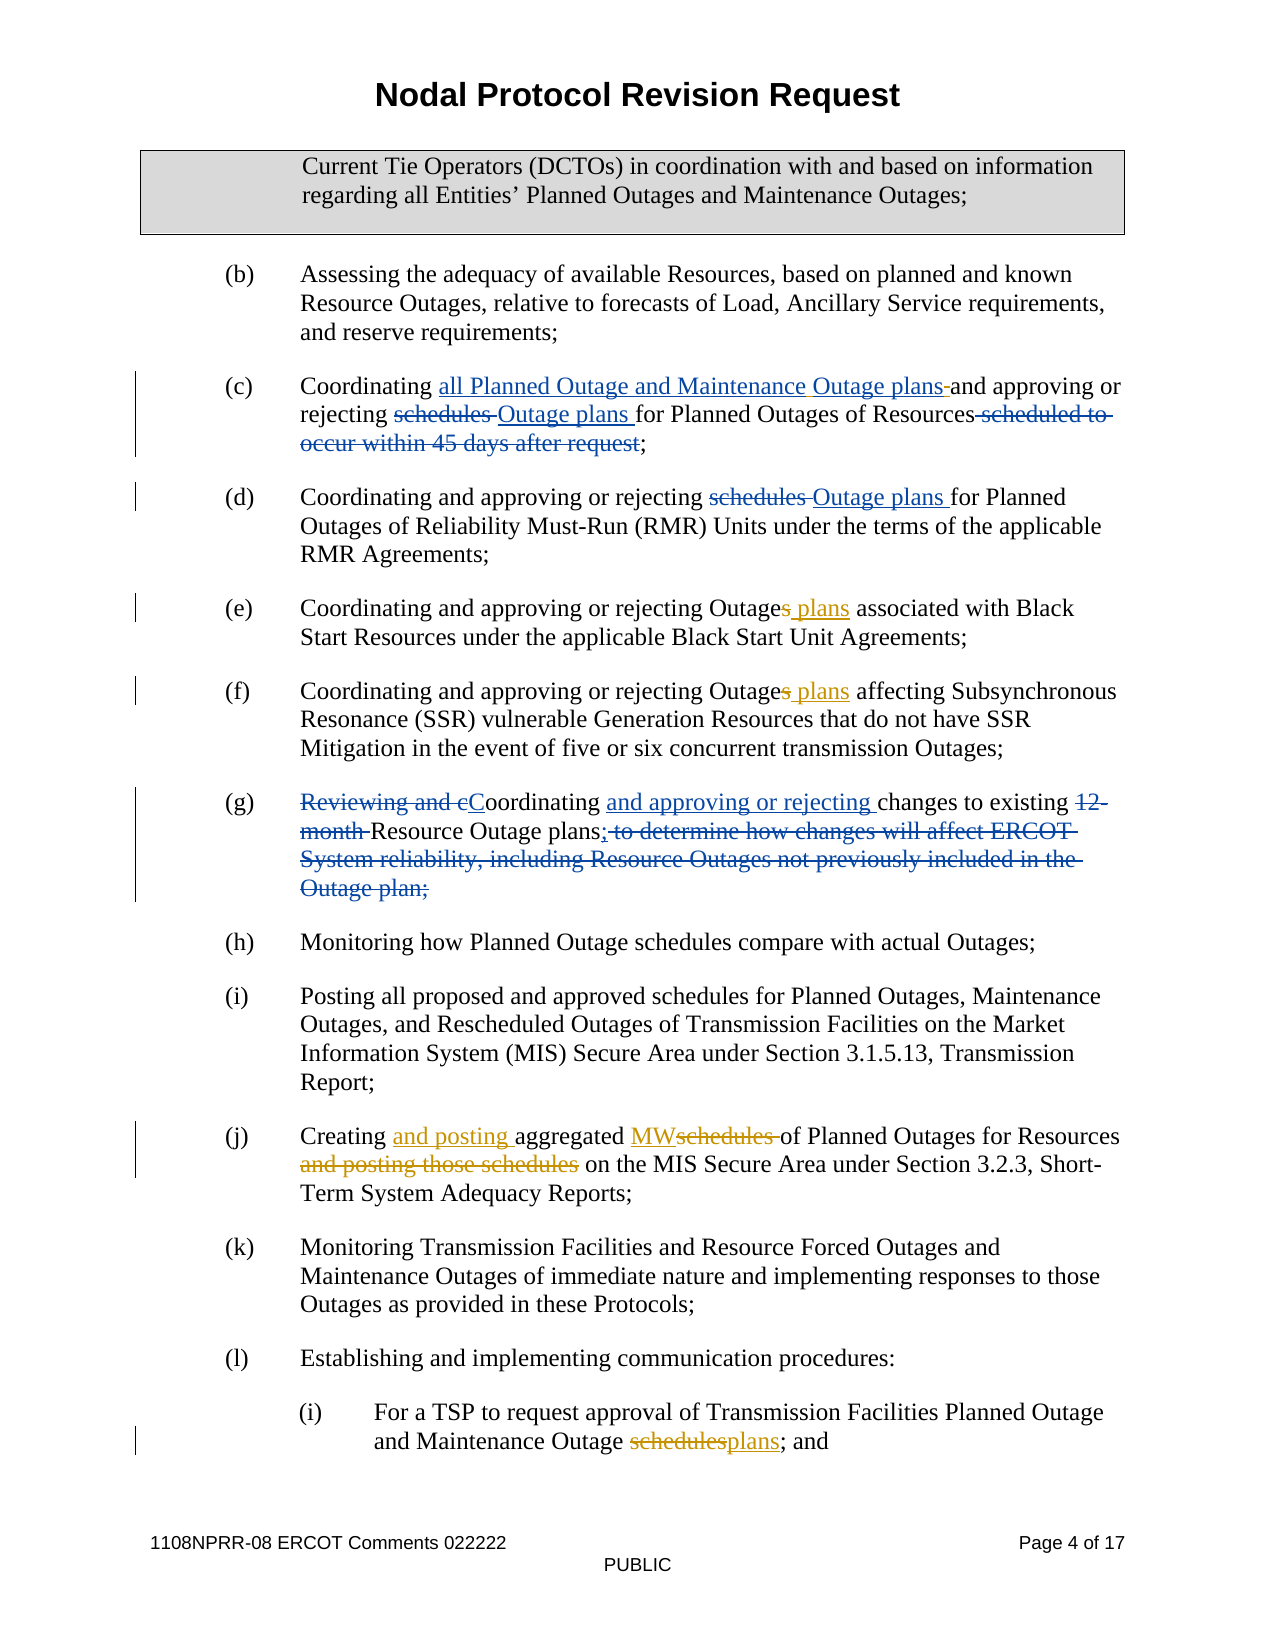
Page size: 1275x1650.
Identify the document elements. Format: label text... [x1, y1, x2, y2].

text (f) Coordinating and approving or rejecting Outage affecting Subsynchronous Resonance (SSR) vulnerable Generation Resources that do not have SSR Mitigation in the event of five or six concurrent transmission Outages; [225, 676, 1125, 762]
text (k) Monitoring Transmission Facilities and Resource Forced Outages and Maintenance Outages of immediate nature and implementing responses to those Outages as provided in these Protocols; [225, 1232, 1125, 1318]
text (g) oordinating changes to existing Resource Outage plans [225, 787, 1125, 902]
text (i) Posting all proposed and approved schedules for Planned Outages, Maintenance Outages, and Rescheduled Outages of Transmission Facilities on the Market Information System (MIS) Secure Area under Section 3.1.5.13, Transmission Report; [225, 981, 1125, 1096]
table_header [141, 151, 1124, 233]
list (i) For a TSP to request approval of Transmission Facilities Planned Outage and Maintenance Outage ; and [298, 1397, 1125, 1454]
text (h) Monitoring how Planned Outage schedules compare with actual Outages; [225, 927, 1125, 956]
text (l) Establishing and implementing communication procedures: [225, 1343, 1125, 1372]
text (d) Coordinating and approving or rejecting for Planned Outages of Reliability Must-Run (RMR) Units under the terms of the applicable RMR Agreements; [225, 482, 1125, 568]
text (c) Coordinating and approving or rejecting for Planned Outages of Resources; [225, 371, 1125, 457]
text (j) Creating aggregated of Planned Outages for Resources on the MIS Secure Area under Section 3.2.3, Short-Term System Adequacy Reports; [225, 1121, 1125, 1207]
text (b) Assessing the adequacy of available Resources, based on planned and known Resource Outages, relative to forecasts of Load, Ancillary Service requirements, and reserve requirements; [225, 259, 1125, 346]
text (e) Coordinating and approving or rejecting Outage associated with Black Start Resources under the applicable Black Start Unit Agreements; [225, 593, 1125, 651]
